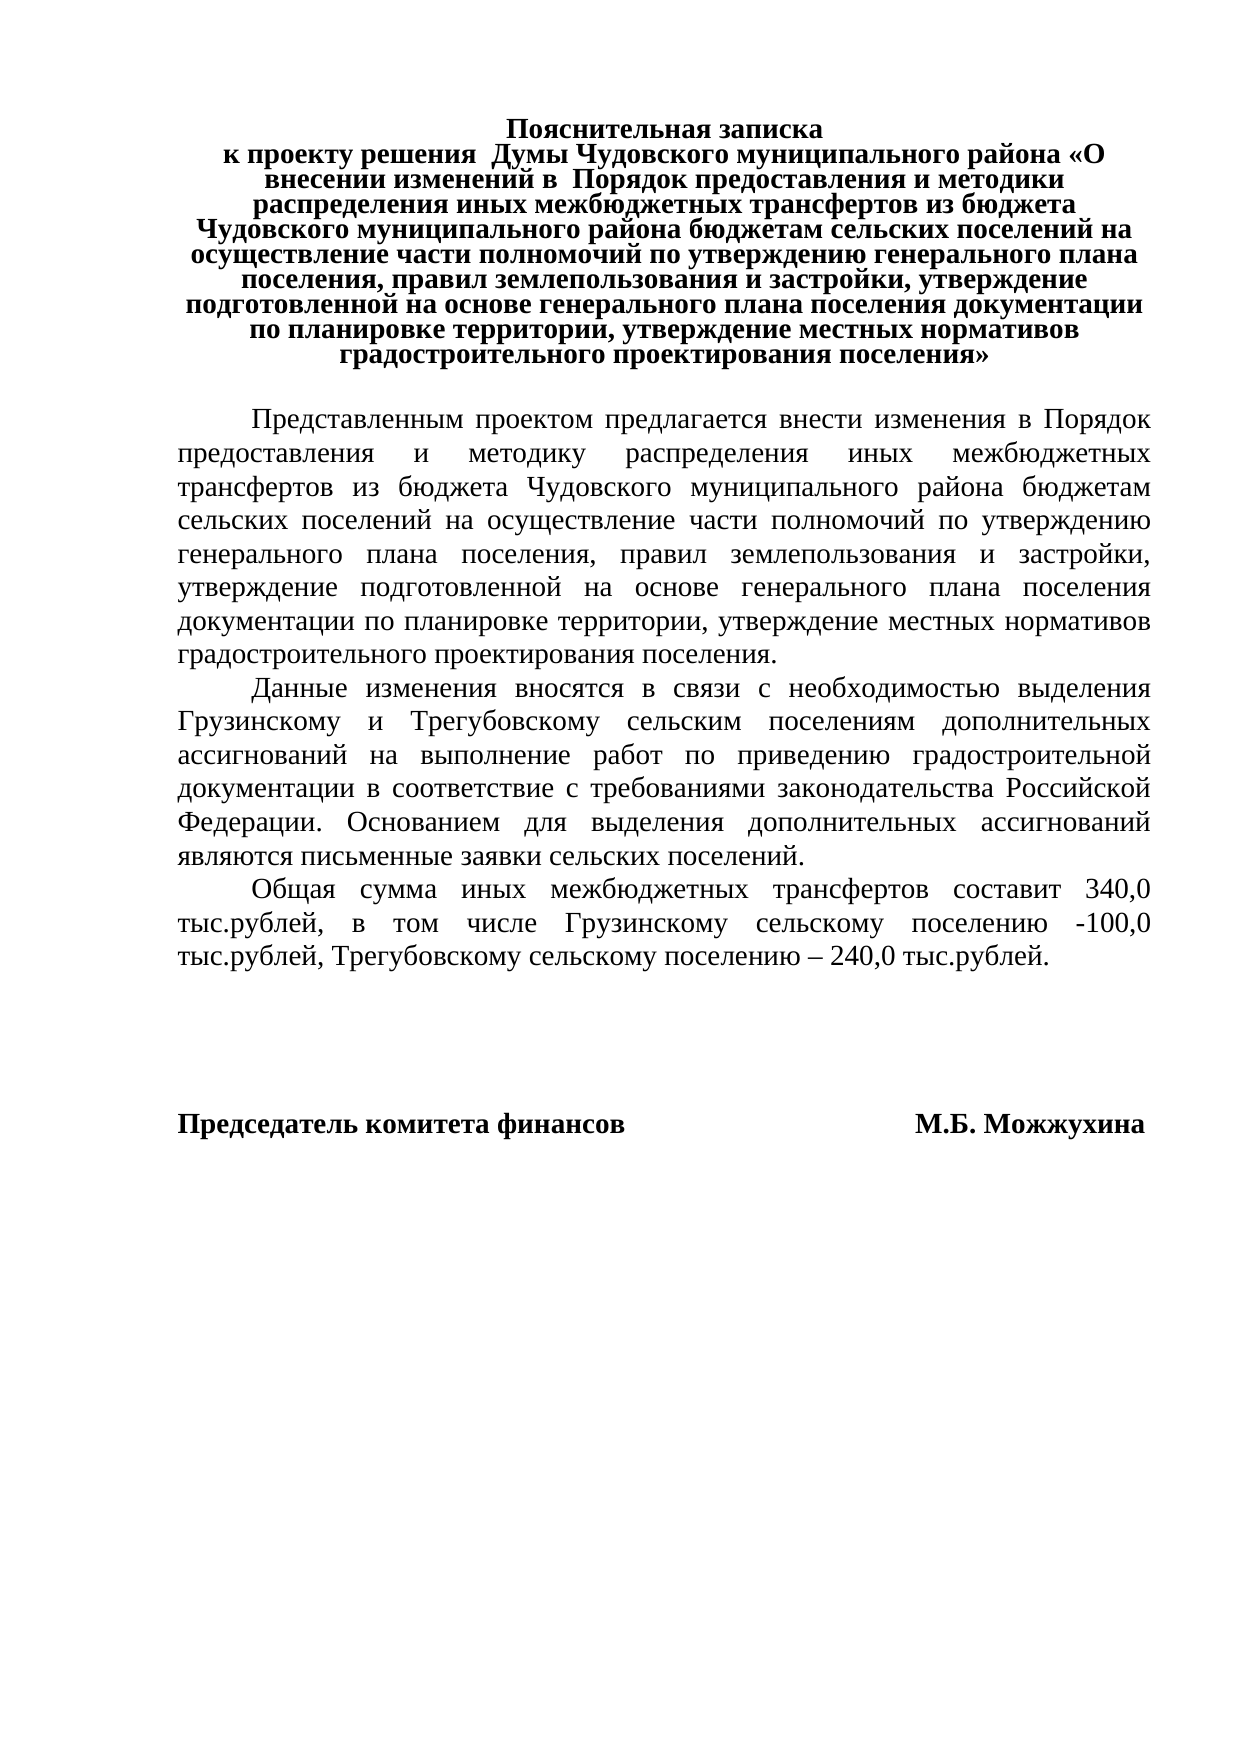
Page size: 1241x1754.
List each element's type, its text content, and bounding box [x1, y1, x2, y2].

text Представленным проектом предлагается внести изменения в Порядок предоставления и методику распределения иных межбюджетных трансфертов из бюджета Чудовского муниципального района бюджетам сельских поселений на осуществление части полномочий по утверждению генерального плана поселения, правил землепользования и застройки, утверждение подготовленной на основе генерального плана поселения документации по планировке территории, утверждение местных нормативов градостроительного проектирования поселения. [177, 402, 1152, 670]
text к проекту решения Думы Чудовского муниципального района «О внесении изменений в Порядок предоставления и методики распределения иных межбюджетных трансфертов из бюджета Чудовского муниципального района бюджетам сельских поселений на осуществление части полномочий по утверждению генерального плана поселения, правил землепользования и застройки, утверждение подготовленной на основе генерального плана поселения документации по планировке территории, утверждение местных нормативов градостроительного проектирования поселения» [177, 143, 1152, 368]
text Данные изменения вносятся в связи с необходимостью выделения Грузинскому и Трегубовскому сельским поселениям дополнительных ассигнований на выполнение работ по приведению градостроительной документации в соответствие с требованиями законодательства Российской Федерации. Основанием для выделения дополнительных ассигнований являются письменные заявки сельских поселений. [177, 670, 1152, 871]
text Общая сумма иных межбюджетных трансфертов составит 340,0 тыс.рублей, в том числе Грузинскому сельскому поселению -100,0 тыс.рублей, Трегубовскому сельскому поселению – 240,0 тыс.рублей. [177, 871, 1152, 972]
text Председатель комитета финансов М.Б. Можжухина [177, 1106, 1152, 1139]
text Пояснительная записка [177, 118, 1152, 143]
